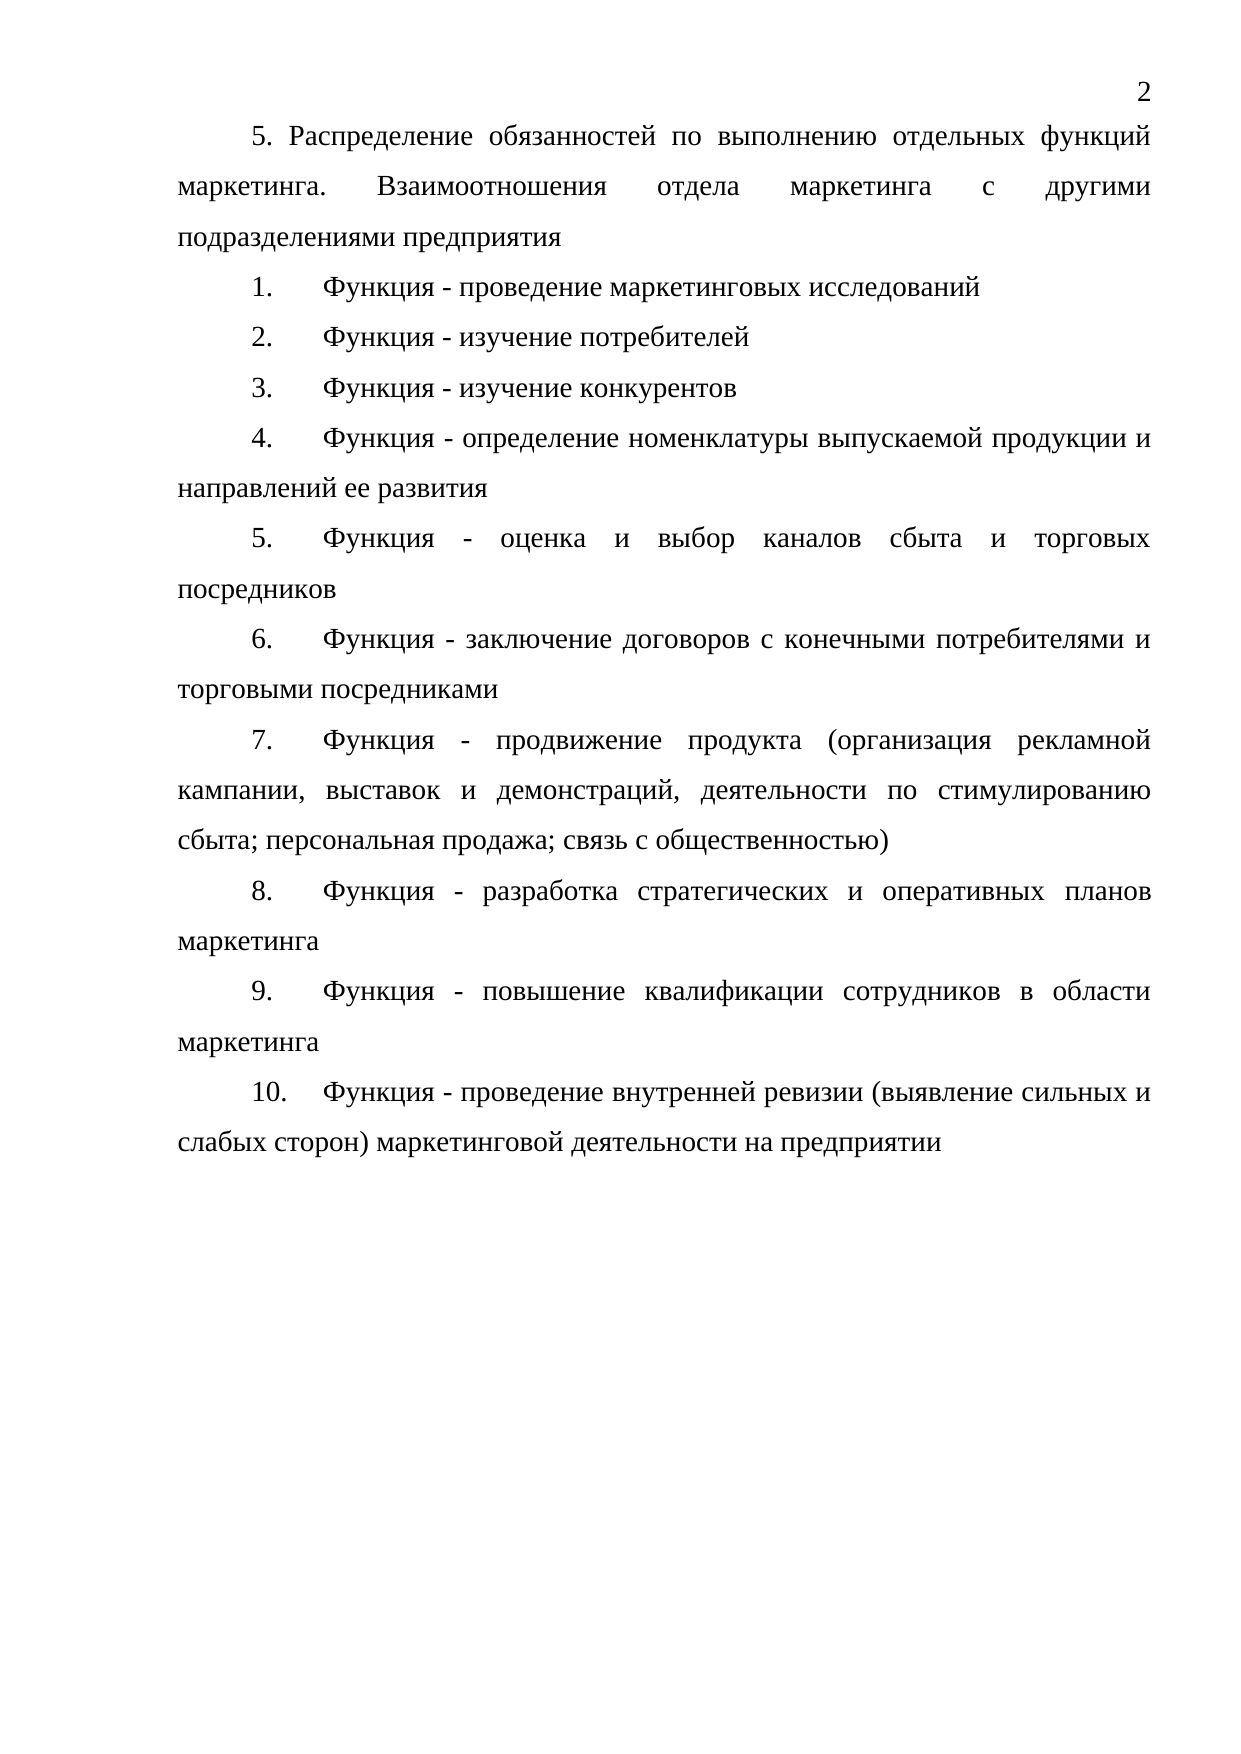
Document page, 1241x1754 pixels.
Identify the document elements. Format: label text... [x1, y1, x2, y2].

list Функция - проведение маркетинговых исследований [177, 269, 1152, 303]
text 5. Распределение обязанностей по выполнению отдельных функций маркетинга. Взаимоотношения отдела маркетинга с другими подразделениями предприятия [177, 118, 1152, 252]
list Функция - изучение потребителей [177, 319, 1152, 353]
list Функция - изучение конкурентов [177, 370, 1152, 403]
list Функция - продвижение продукта (организация рекламной кампании, выставок и демонстраций, деятельности по стимулированию сбыта; персональная продажа; связь с общественностью) [177, 722, 1152, 856]
list Функция - проведение внутренней ревизии (выявление сильных и слабых сторон) маркетинговой деятельности на предприятии [177, 1074, 1152, 1158]
list Функция - разработка стратегических и оперативных планов маркетинга [177, 873, 1152, 957]
list Функция - повышение квалификации сотрудников в области маркетинга [177, 973, 1152, 1057]
list Функция - определение номенклатуры выпускаемой продукции и направлений ее развития [177, 420, 1152, 504]
list Функция - заключение договоров с конечными потребителями и торговыми посредниками [177, 621, 1152, 705]
list Функция - оценка и выбор каналов сбыта и торговых посредников [177, 521, 1152, 604]
